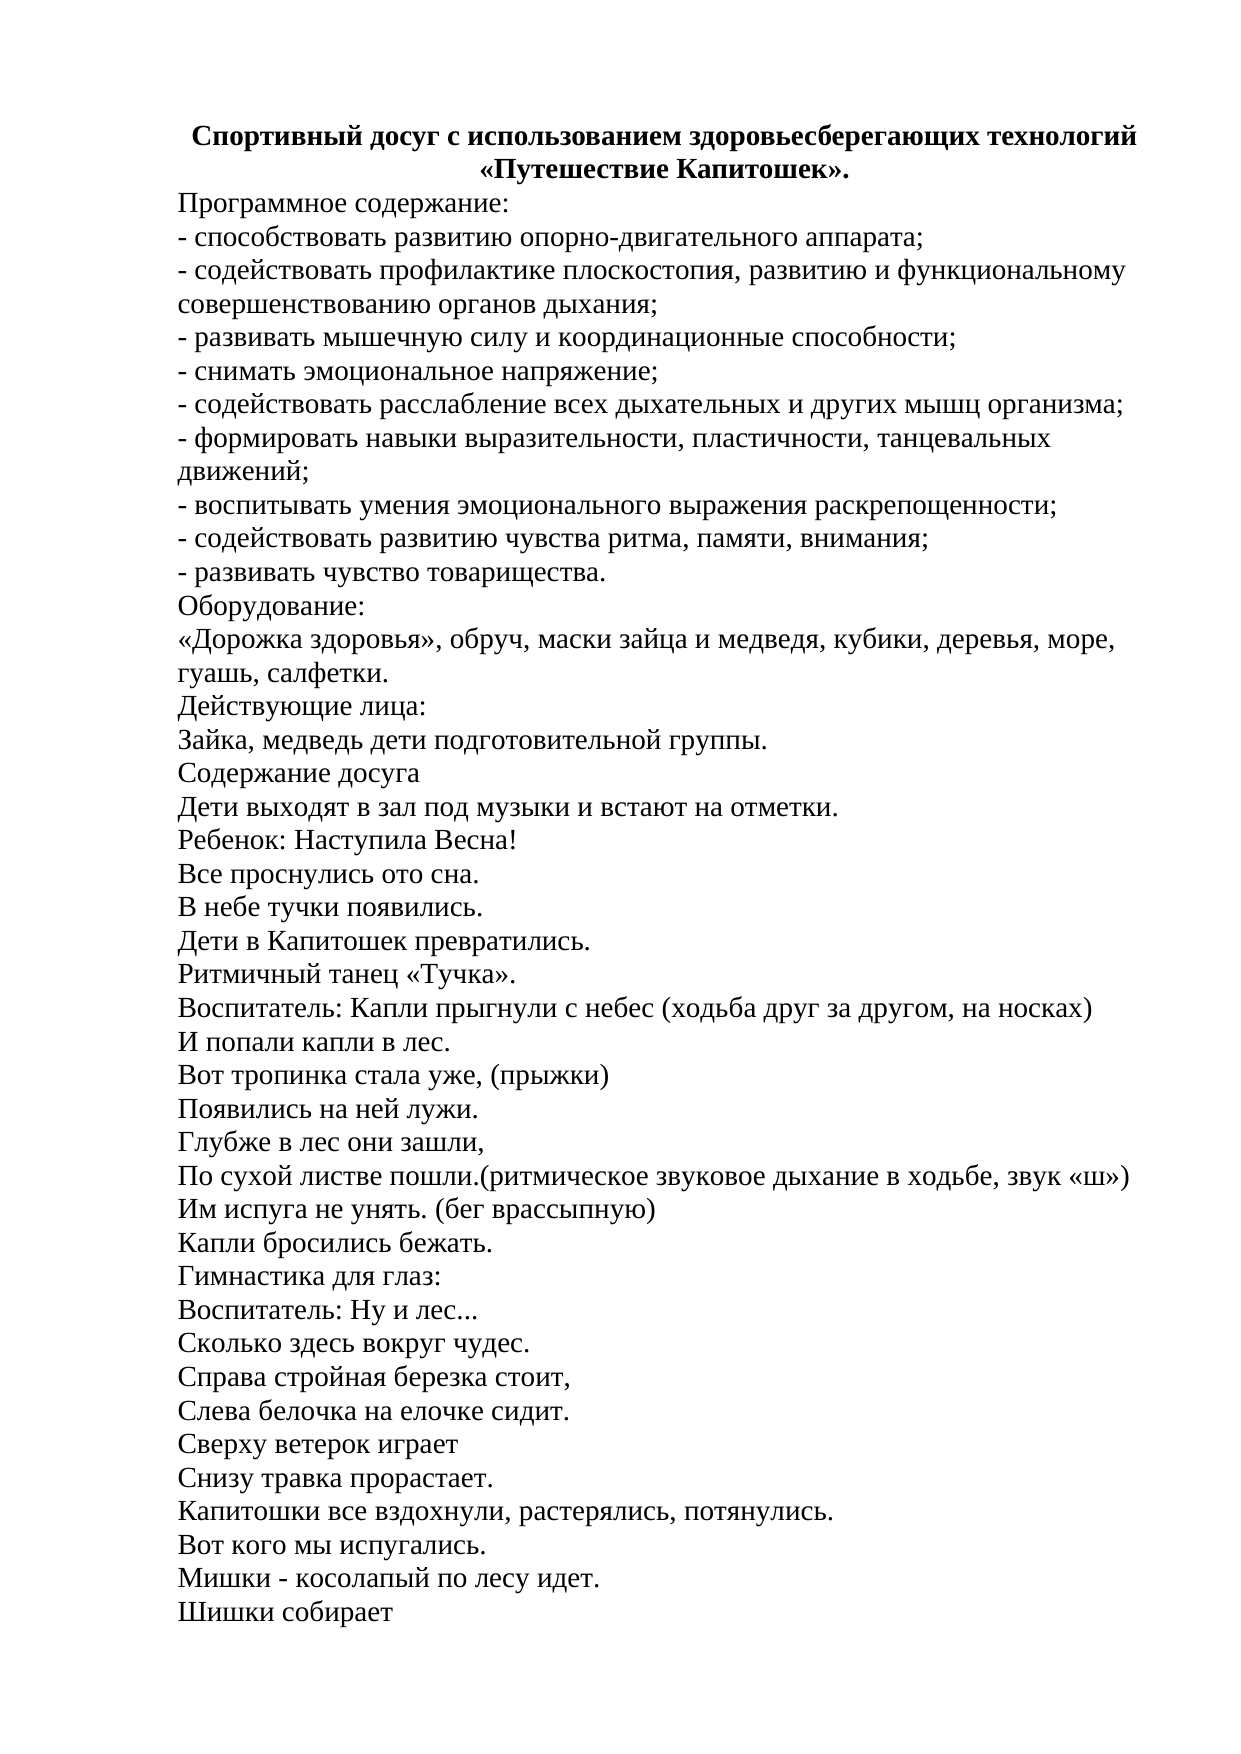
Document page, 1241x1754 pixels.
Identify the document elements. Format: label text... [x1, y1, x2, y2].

text По сухой листве пошли.(ритмическое звуковое дыхание в ходьбе, звук «ш») [177, 1158, 1152, 1191]
text Содержание досуга [177, 755, 1152, 789]
text Оборудование: [177, 588, 1152, 621]
text Воспитатель: Ну и лес... [177, 1292, 1152, 1326]
text Шишки собирает [177, 1594, 1152, 1627]
text - содействовать развитию чувства ритма, памяти, внимания; [177, 521, 1152, 554]
text Зайка, медведь дети подготовительной группы. [177, 722, 1152, 755]
text Дети выходят в зал под музыки и встают на отметки. [177, 789, 1152, 822]
text Спортивный досуг с использованием здоровьесберегающих технологий «Путешествие Капитошек». [177, 118, 1152, 185]
text Глубже в лес они зашли, [177, 1124, 1152, 1158]
text Действующие лица: [177, 688, 1152, 722]
text - содействовать профилактике плоскостопия, развитию и функциональному совершенствованию органов дыхания; [177, 252, 1152, 319]
text Им испуга не унять. (бег врассыпную) [177, 1191, 1152, 1225]
text В небе тучки появились. [177, 889, 1152, 923]
text Появились на ней лужи. [177, 1091, 1152, 1124]
text - воспитывать умения эмоционального выражения раскрепощенности; [177, 487, 1152, 521]
text - развивать чувство товарищества. [177, 554, 1152, 588]
text - развивать мышечную силу и координационные способности; [177, 319, 1152, 353]
text Дети в Капитошек превратились. [177, 923, 1152, 957]
text «Дорожка здоровья», обруч, маски зайца и медведя, кубики, деревья, море, гуашь, салфетки. [177, 621, 1152, 688]
text Сверху ветерок играет [177, 1426, 1152, 1460]
text - формировать навыки выразительности, пластичности, танцевальных движений; [177, 420, 1152, 487]
text Вот тропинка стала уже, (прыжки) [177, 1057, 1152, 1091]
text Капитошки все вздохнули, растерялись, потянулись. [177, 1493, 1152, 1527]
text Сколько здесь вокруг чудес. [177, 1326, 1152, 1359]
text - снимать эмоциональное напряжение; [177, 353, 1152, 386]
text Снизу травка прорастает. [177, 1460, 1152, 1493]
text Справа стройная березка стоит, [177, 1359, 1152, 1393]
text - содействовать расслабление всех дыхательных и других мышц организма; [177, 386, 1152, 420]
text Гимнастика для глаз: [177, 1258, 1152, 1292]
text Ритмичный танец «Тучка». [177, 957, 1152, 990]
text Воспитатель: Капли прыгнули с небес (ходьба друг за другом, на носках) [177, 990, 1152, 1024]
text Ребенок: Наступила Весна! [177, 822, 1152, 856]
text Капли бросились бежать. [177, 1225, 1152, 1258]
text Вот кого мы испугались. [177, 1527, 1152, 1560]
text И попали капли в лес. [177, 1024, 1152, 1057]
text Слева белочка на елочке сидит. [177, 1393, 1152, 1426]
text Программное содержание: [177, 185, 1152, 219]
text - способствовать развитию опорно-двигательного аппарата; [177, 219, 1152, 252]
text Все проснулись ото сна. [177, 856, 1152, 889]
text Мишки - косолапый по лесу идет. [177, 1560, 1152, 1594]
